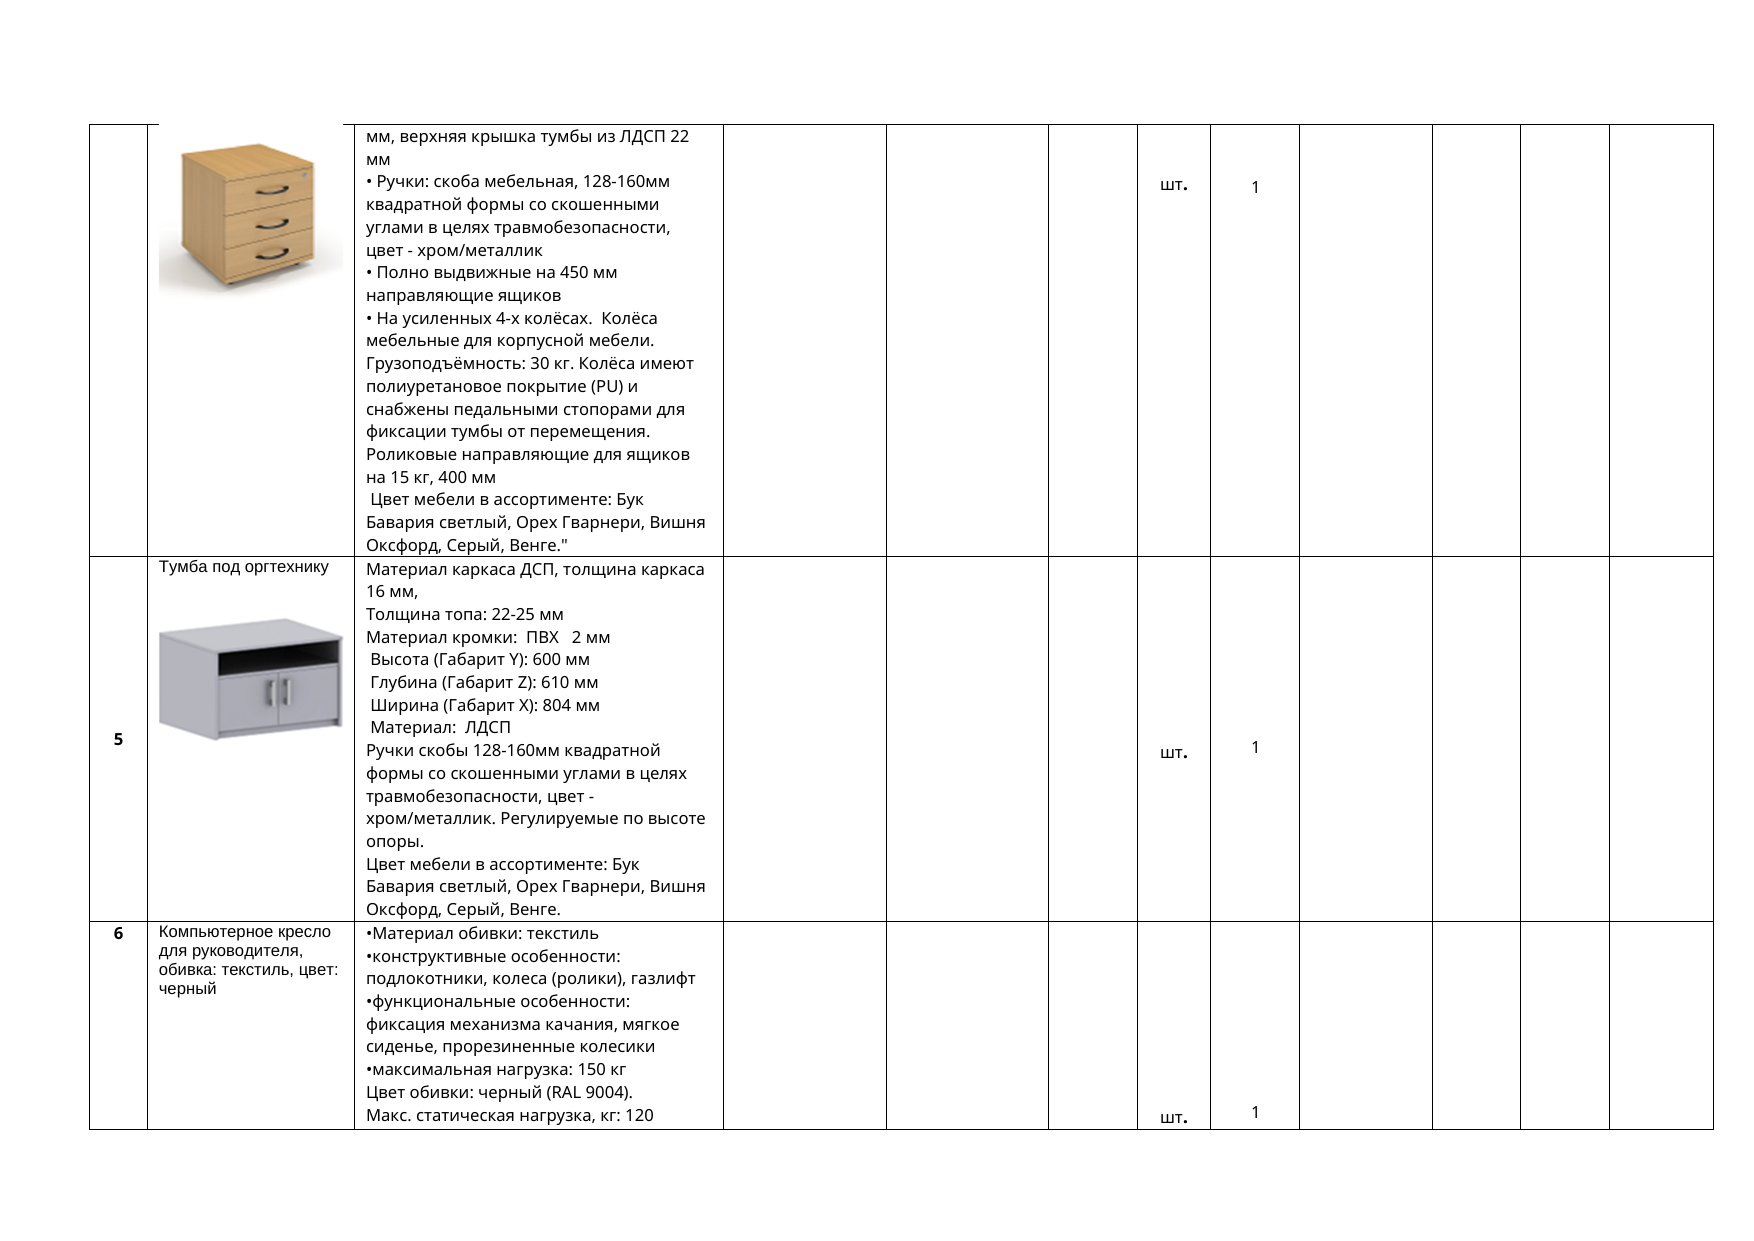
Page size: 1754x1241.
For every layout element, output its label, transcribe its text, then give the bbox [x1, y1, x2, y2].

table_cell [1521, 922, 1609, 1129]
table_cell [724, 125, 886, 556]
table_cell [1300, 557, 1432, 921]
table_cell [1049, 557, 1137, 921]
table_cell 1 [1211, 557, 1299, 921]
table_cell [887, 922, 1048, 1129]
table_cell [1049, 922, 1137, 1129]
table_cell [1433, 125, 1520, 556]
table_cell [355, 922, 723, 1129]
table_cell шт. [1138, 125, 1210, 556]
table_cell [724, 557, 886, 921]
table_cell 4 [90, 125, 147, 556]
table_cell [148, 125, 354, 556]
table_cell [1521, 125, 1609, 556]
table_cell Материал каркаса ДСП, толщина каркаса 16 мм, Толщина топа: 22-25 мм Материал кромки: ПВX 2 мм Высота (Габарит Y): 600 мм Глубина (Габарит Z): 610 мм Ширина (Габарит X): 804 мм Материал: ЛДСП Ручки скобы 128-160мм квадратной формы со скошенными углами в целях травмобезопасности, цвет - хром/металлик. Регулируемые по высоте опоры. Цвет мебели в ассортименте: Бук Бавария светлый, Орех Гварнери, Вишня Оксфорд, Серый, Венге. [355, 557, 723, 921]
table_cell шт. [1138, 922, 1210, 1129]
table_cell 6 [90, 922, 147, 1129]
table_cell 1 [1211, 125, 1299, 556]
table_cell [887, 557, 1048, 921]
table_cell Тумба под оргтехнику [148, 557, 354, 921]
table_cell [724, 922, 886, 1129]
table_cell [1433, 557, 1520, 921]
picture [158, 124, 344, 300]
table_cell [1300, 125, 1432, 556]
table_cell [1610, 922, 1713, 1129]
table_cell [1610, 125, 1713, 556]
table_cell Компьютерное кресло для руководителя, обивка: текстиль, цвет: черный [148, 922, 354, 1129]
table_cell [1521, 557, 1609, 921]
table_cell [1433, 922, 1520, 1129]
table_cell 5 [90, 557, 147, 921]
table_cell [1300, 922, 1432, 1129]
table_cell [1610, 557, 1713, 921]
picture [158, 614, 349, 742]
table_cell [1049, 125, 1137, 556]
table_cell шт. [1138, 557, 1210, 921]
table_cell 1 [1211, 922, 1299, 1129]
table_cell [887, 125, 1048, 556]
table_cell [355, 125, 723, 556]
